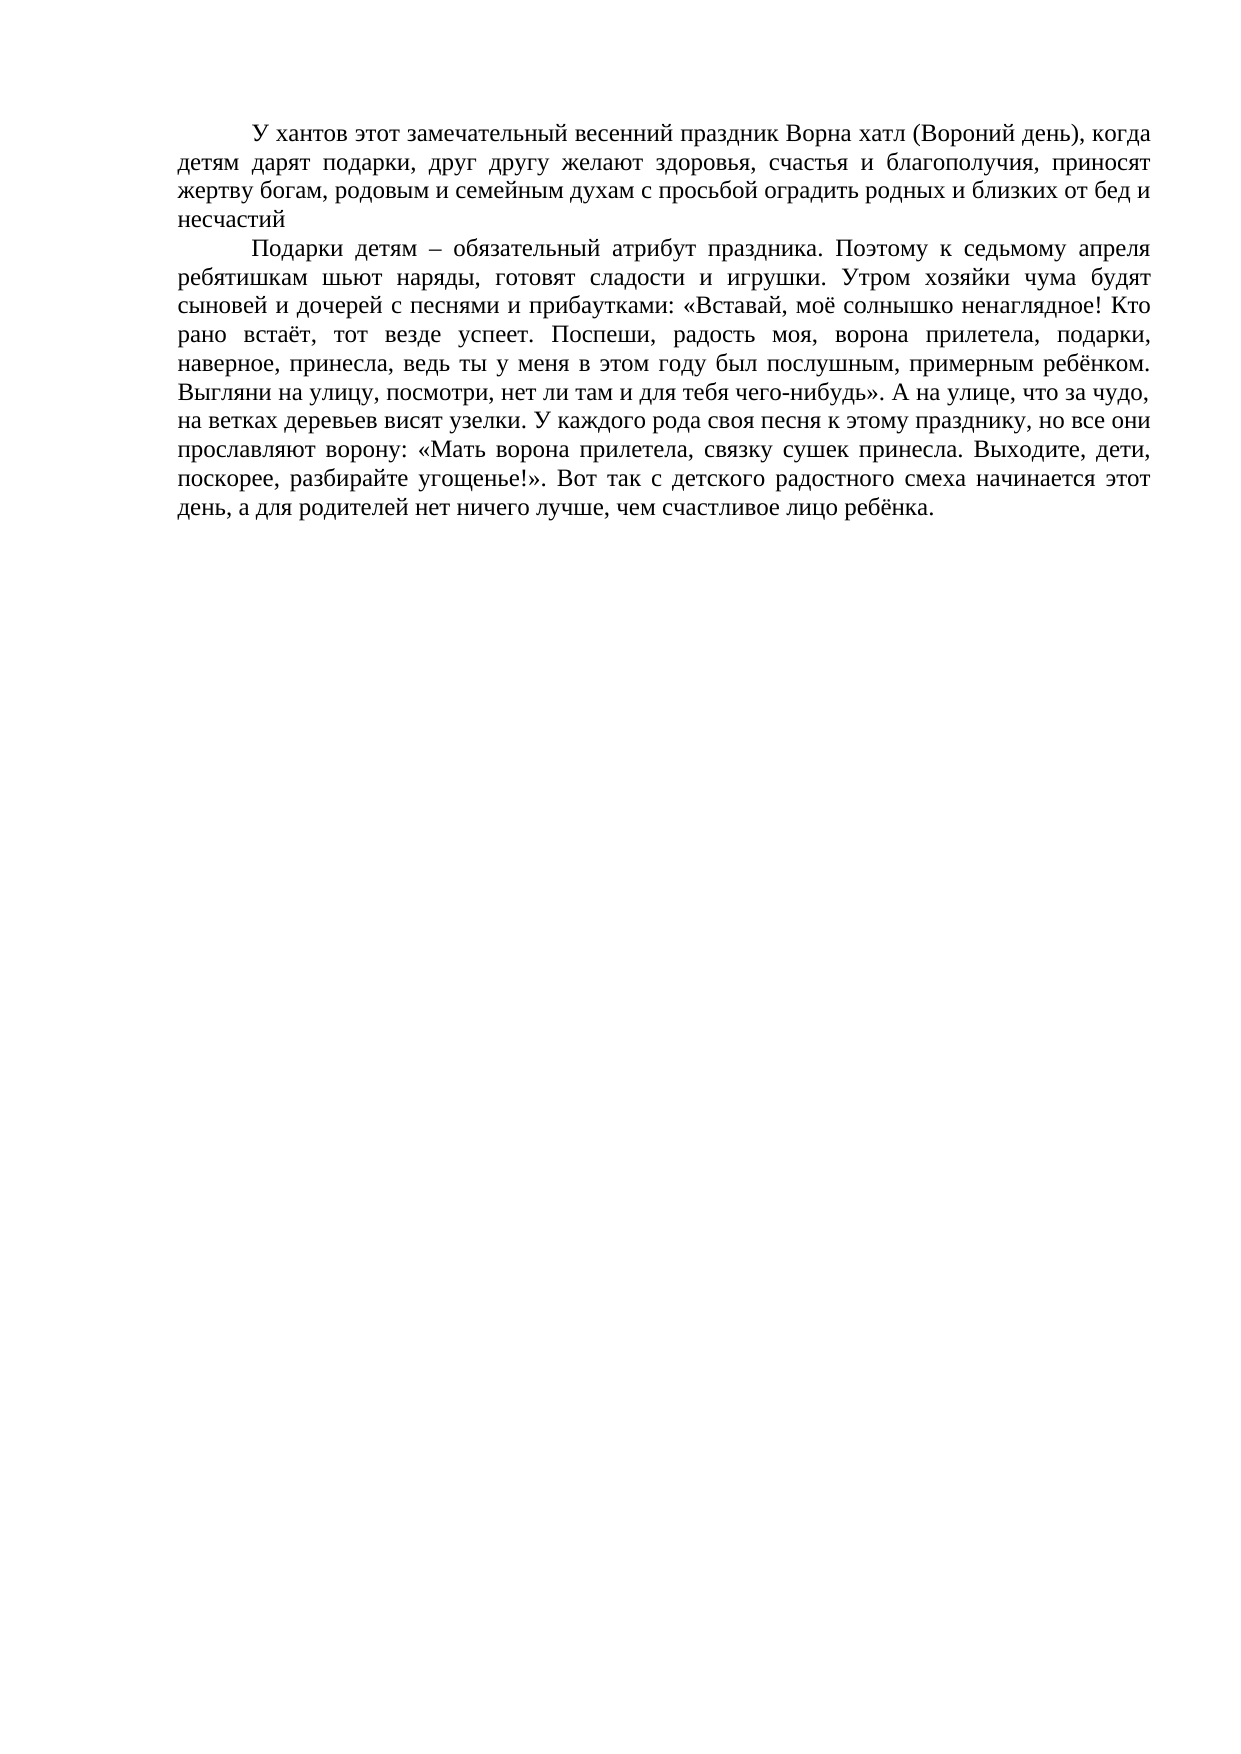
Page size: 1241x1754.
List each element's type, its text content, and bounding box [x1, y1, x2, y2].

text Подарки детям – обязательный атрибут праздника. Поэтому к седьмому апреля ребятишкам шьют наряды, готовят сладости и игрушки. Утром хозяйки чума будят сыновей и дочерей с песнями и прибаутками: «Вставай, моё солнышко ненаглядное! Кто рано встаёт, тот везде успеет. Поспеши, радость моя, ворона прилетела, подарки, наверное, принесла, ведь ты у меня в этом году был послушным, примерным ребёнком. Выгляни на улицу, посмотри, нет ли там и для тебя чего-нибудь». А на улице, что за чудо, на ветках деревьев висят узелки. У каждого рода своя песня к этому празднику, но все они прославляют ворону: «Мать ворона прилетела, связку сушек принесла. Выходите, дети, поскорее, разбирайте угощенье!». Вот так с детского радостного смеха начинается этот день, а для родителей нет ничего лучше, чем счастливое лицо ребёнка. [177, 233, 1152, 521]
text У хантов этот замечательный весенний праздник Ворна хатл (Вороний день), когда детям дарят подарки, друг другу желают здоровья, счастья и благополучия, приносят жертву богам, родовым и семейным духам с просьбой оградить родных и близких от бед и несчастий [177, 118, 1152, 233]
